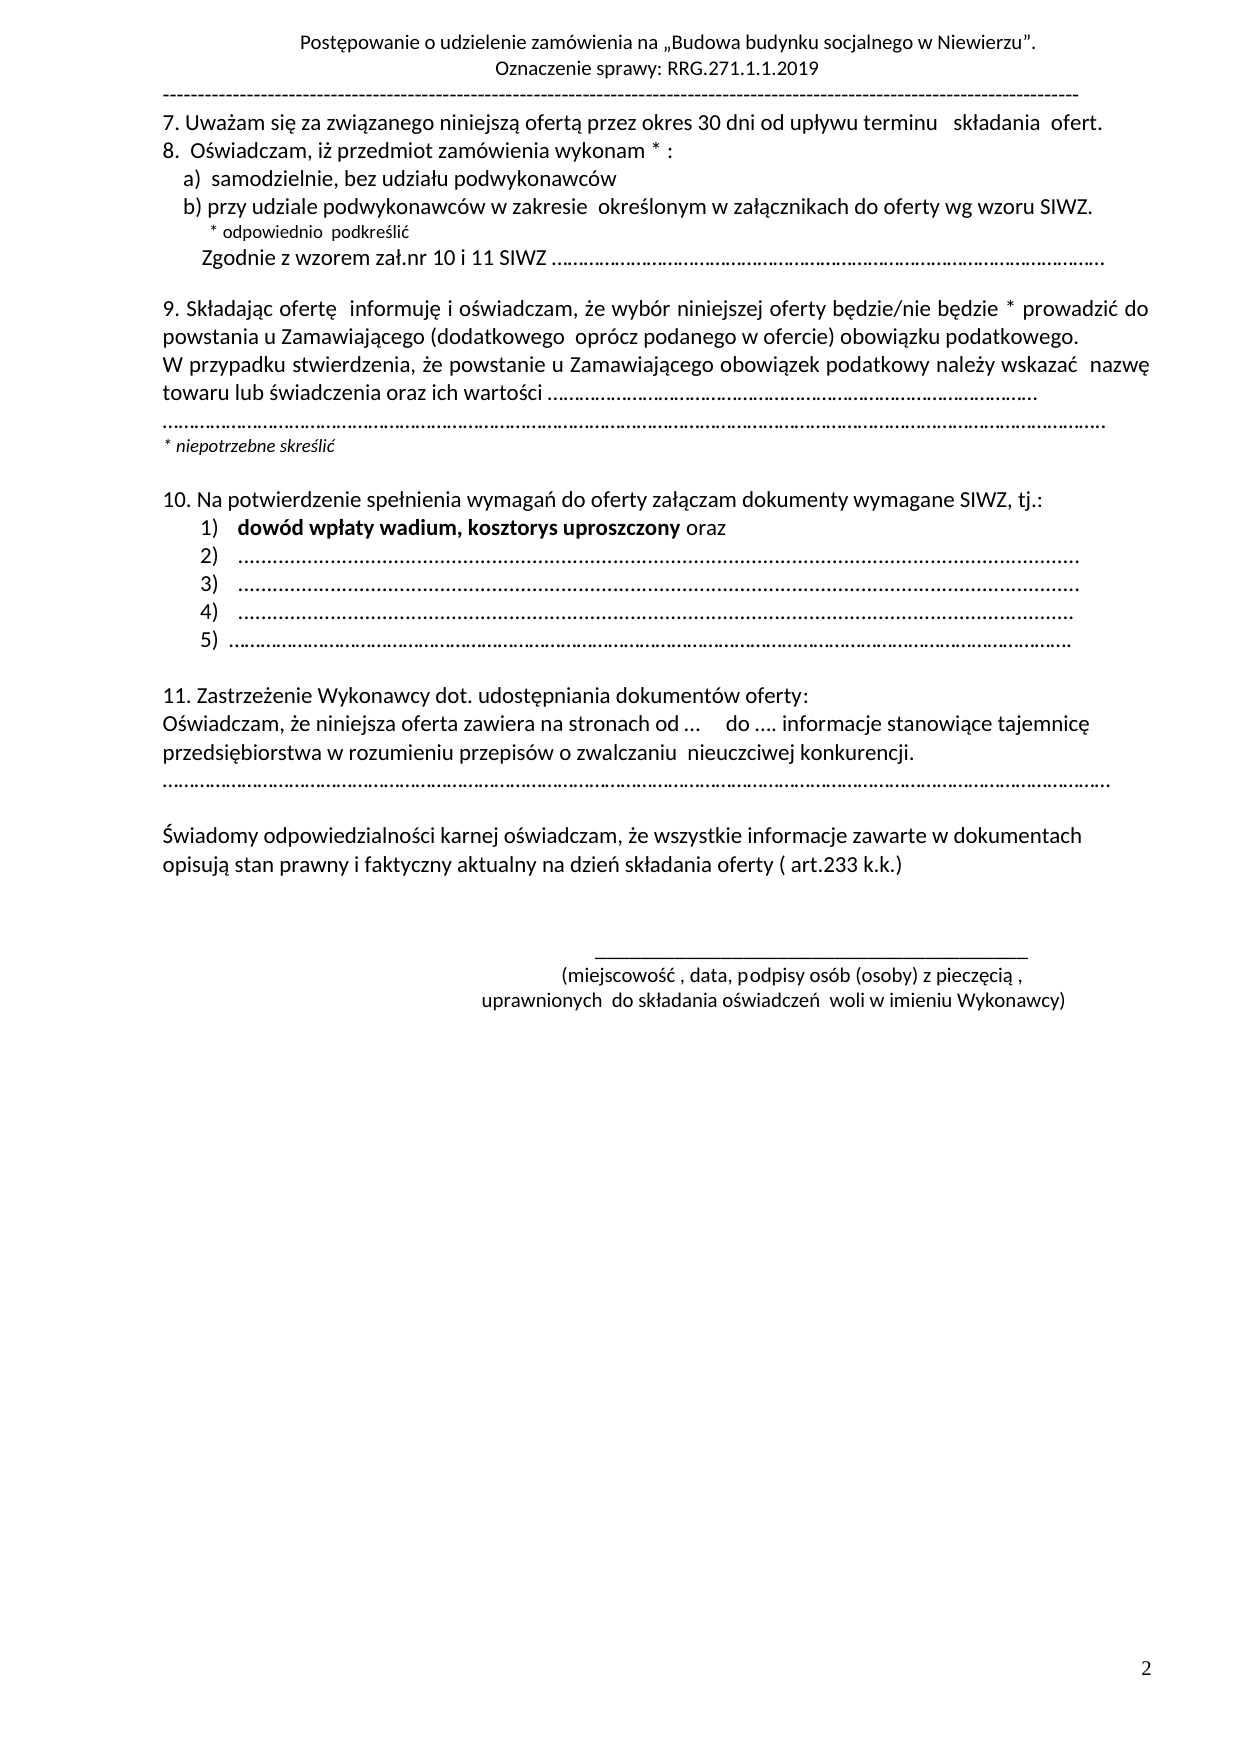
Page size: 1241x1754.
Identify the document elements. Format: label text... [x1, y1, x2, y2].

text a) samodzielnie, bez udziału podwykonawców [162, 164, 1152, 192]
text 10. Na potwierdzenie spełnienia wymagań do oferty załączam dokumenty wymagane SIWZ, tj.: [162, 485, 1152, 513]
text 8. Oświadczam, iż przedmiot zamówienia wykonam * : [162, 136, 1152, 164]
text 7. Uważam się za związanego niniejszą ofertą przez okres 30 dni od upływu terminu składania ofert. [162, 108, 1152, 136]
text Oświadczam, że niniejsza oferta zawiera na stronach od … do …. informacje stanowiące tajemnicę przedsiębiorstwa w rozumieniu przepisów o zwalczaniu nieuczciwej konkurencji. [162, 709, 1152, 766]
text Zgodnie z wzorem zał.nr 10 i 11 SIWZ …………………………………………………………………………………………… [162, 243, 1152, 271]
text * niepotrzebne skreślić [162, 434, 1152, 457]
text ______________________________________ [162, 934, 1152, 962]
list .................................................................................................................................................. [200, 569, 1152, 597]
text W przypadku stwierdzenia, że powstanie u Zamawiającego obowiązek podatkowy należy wskazać nazwę towaru lub świadczenia oraz ich wartości ………………………………………………………………………………… [162, 350, 1152, 406]
text ……………………………………………………………………………………………………………………………………………………………… [162, 766, 1152, 794]
text 9. Składając ofertę informuję i oświadczam, że wybór niniejszej oferty będzie/nie będzie * prowadzić do powstania u Zamawiającego (dodatkowego oprócz podanego w ofercie) obowiązku podatkowego. [162, 294, 1152, 350]
text b) przy udziale podwykonawców w zakresie określonym w załącznikach do oferty wg wzoru SIWZ. [162, 192, 1152, 221]
text …………………………………………………………………………………………………………………………………………………………….. [162, 406, 1152, 434]
text (miejscowość , data, podpisy osób (osoby) z pieczęcią , [162, 962, 1152, 987]
list dowód wpłaty wadium, kosztorys uproszczony oraz [200, 513, 1152, 541]
list .................................................................................................................................................. [200, 541, 1152, 569]
list ................................................................................................................................................. [200, 597, 1152, 626]
text Świadomy odpowiedzialności karnej oświadczam, że wszystkie informacje zawarte w dokumentach opisują stan prawny i faktyczny aktualny na dzień składania oferty ( art.233 k.k.) [162, 822, 1152, 878]
text 5) ……………………………………………………………………………………………………………………………………………. [200, 626, 1152, 653]
text * odpowiednio podkreślić [162, 221, 1152, 243]
text 11. Zastrzeżenie Wykonawcy dot. udostępniania dokumentów oferty: [162, 682, 1152, 709]
text uprawnionych do składania oświadczeń woli w imieniu Wykonawcy) [162, 987, 1152, 1013]
